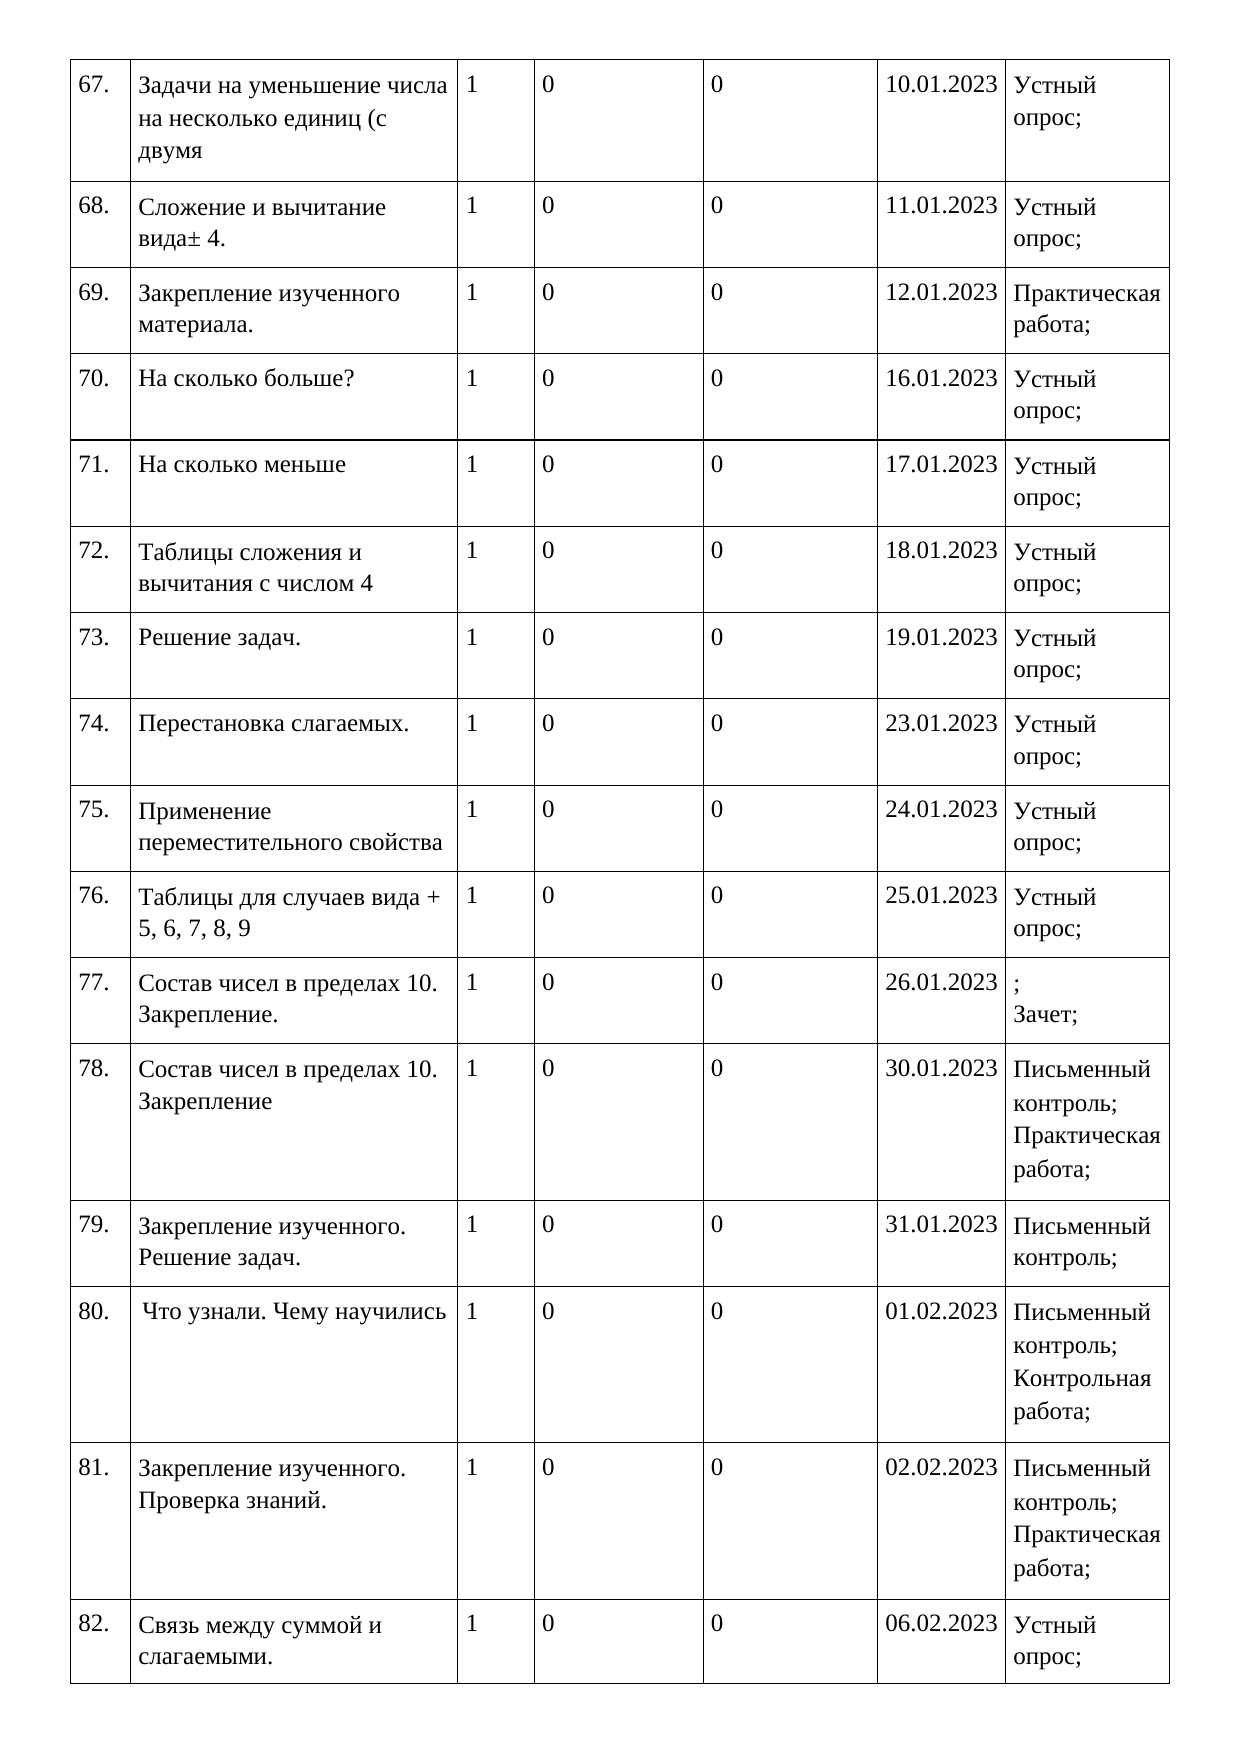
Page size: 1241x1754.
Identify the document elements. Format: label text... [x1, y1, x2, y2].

table_cell 71. [71, 441, 130, 526]
table_cell 31.01.2023 [878, 1201, 1005, 1286]
table_cell Письменный контроль; Контрольная работа; [1006, 1287, 1169, 1442]
table_cell Письменный контроль; [1006, 1201, 1169, 1286]
table_header 67. [71, 60, 130, 181]
table_cell 16.01.2023 [878, 354, 1005, 439]
table_cell 1 [458, 786, 534, 871]
table_cell Устный опрос; [1006, 613, 1169, 698]
table_cell 68. [71, 182, 130, 267]
table_cell 12.01.2023 [878, 268, 1005, 353]
table_cell 0 [704, 354, 877, 439]
table_cell 01.02.2023 [878, 1287, 1005, 1442]
table_cell 1 [458, 354, 534, 439]
table_cell 30.01.2023 [878, 1044, 1005, 1200]
table_cell 0 [704, 527, 877, 612]
table_cell 0 [704, 268, 877, 353]
table_cell Письменный контроль; Практическая работа; [1006, 1443, 1169, 1598]
table_cell 0 [704, 1044, 877, 1200]
table_cell 69. [71, 268, 130, 353]
table_header Задачи на уменьшение числа на несколько единиц (с двумя [131, 60, 457, 181]
table_cell 79. [71, 1201, 130, 1286]
table_cell 0 [535, 268, 703, 353]
table_cell Состав чисел в пределах 10. Закрепление. [131, 958, 457, 1043]
table_cell 0 [704, 958, 877, 1043]
table_cell Применение переместительного свойства [131, 786, 457, 871]
table_cell 0 [535, 1600, 703, 1683]
table_cell 70. [71, 354, 130, 439]
table_cell 0 [535, 613, 703, 698]
table_cell 75. [71, 786, 130, 871]
table_cell 26.01.2023 [878, 958, 1005, 1043]
table_cell 1 [458, 872, 534, 957]
table_cell 0 [535, 182, 703, 267]
table_cell 23.01.2023 [878, 699, 1005, 784]
table_cell 81. [71, 1443, 130, 1598]
table_cell 0 [535, 1044, 703, 1200]
table_header 0 [704, 60, 877, 181]
table_cell 72. [71, 527, 130, 612]
table_cell 1 [458, 182, 534, 267]
table_header 10.01.2023 [878, 60, 1005, 181]
table_cell Решение задач. [131, 613, 457, 698]
table_cell 0 [704, 613, 877, 698]
table_cell 1 [458, 1600, 534, 1683]
table_cell Закрепление изученного материала. [131, 268, 457, 353]
table_cell 74. [71, 699, 130, 784]
table_cell Таблицы для случаев вида + 5, 6, 7, 8, 9 [131, 872, 457, 957]
table_cell 1 [458, 441, 534, 526]
table_cell Состав чисел в пределах 10. Закрепление [131, 1044, 457, 1200]
table_cell 0 [704, 1600, 877, 1683]
table_cell 17.01.2023 [878, 441, 1005, 526]
table_cell 0 [704, 872, 877, 957]
table_cell 0 [535, 1287, 703, 1442]
table_cell ; Зачет; [1006, 958, 1169, 1043]
table_cell На сколько больше? [131, 354, 457, 439]
table_cell 0 [704, 1287, 877, 1442]
table_cell 0 [535, 354, 703, 439]
table_header Устный опрос; [1006, 60, 1169, 181]
table_cell 0 [704, 182, 877, 267]
table_cell 0 [535, 872, 703, 957]
table_cell 18.01.2023 [878, 527, 1005, 612]
table_cell Устный опрос; [1006, 786, 1169, 871]
table_cell 11.01.2023 [878, 182, 1005, 267]
table_header 0 [535, 60, 703, 181]
table_cell Устный опрос; [1006, 872, 1169, 957]
table_cell Письменный контроль; Практическая работа; [1006, 1044, 1169, 1200]
table_cell Устный опрос; [1006, 527, 1169, 612]
table_cell 0 [535, 1443, 703, 1598]
table_cell 1 [458, 1201, 534, 1286]
table_cell 80. [71, 1287, 130, 1442]
table_cell Устный опрос; [1006, 182, 1169, 267]
table_cell 1 [458, 527, 534, 612]
table_cell 1 [458, 268, 534, 353]
table_cell Перестановка слагаемых. [131, 699, 457, 784]
table_cell 0 [535, 1201, 703, 1286]
table_cell 73. [71, 613, 130, 698]
table_cell 1 [458, 613, 534, 698]
table_cell 24.01.2023 [878, 786, 1005, 871]
table_cell 0 [535, 786, 703, 871]
table_cell Таблицы сложения и вычитания с числом 4 [131, 527, 457, 612]
table_cell 02.02.2023 [878, 1443, 1005, 1598]
table_cell 0 [704, 441, 877, 526]
table_cell Устный опрос; [1006, 441, 1169, 526]
table_cell 0 [704, 1201, 877, 1286]
table_cell 0 [535, 527, 703, 612]
table_cell 76. [71, 872, 130, 957]
table_cell 82. [71, 1600, 130, 1683]
table_header 1 [458, 60, 534, 181]
table_cell Устный опрос; [1006, 699, 1169, 784]
table_cell 0 [704, 786, 877, 871]
table_cell Закрепление изученного. Проверка знаний. [131, 1443, 457, 1598]
table_cell 25.01.2023 [878, 872, 1005, 957]
table_cell 78. [71, 1044, 130, 1200]
table_cell 0 [535, 958, 703, 1043]
table_cell 19.01.2023 [878, 613, 1005, 698]
table_cell Устный опрос; [1006, 1600, 1169, 1683]
table_cell На сколько меньше [131, 441, 457, 526]
table_cell 77. [71, 958, 130, 1043]
table_cell Связь между суммой и слагаемыми. [131, 1600, 457, 1683]
table_cell 1 [458, 1044, 534, 1200]
table_cell 1 [458, 699, 534, 784]
table_cell Закрепление изученного. Решение задач. [131, 1201, 457, 1286]
table_cell 1 [458, 958, 534, 1043]
table_cell Что узнали. Чему научились [131, 1287, 457, 1442]
table_cell 0 [704, 1443, 877, 1598]
table_cell 1 [458, 1443, 534, 1598]
table_cell 0 [704, 699, 877, 784]
table_cell Сложение и вычитание вида± 4. [131, 182, 457, 267]
table_cell Практическая работа; [1006, 268, 1169, 353]
table_cell 06.02.2023 [878, 1600, 1005, 1683]
table_cell 0 [535, 699, 703, 784]
table_cell Устный опрос; [1006, 354, 1169, 439]
table_cell 1 [458, 1287, 534, 1442]
table_cell 0 [535, 441, 703, 526]
